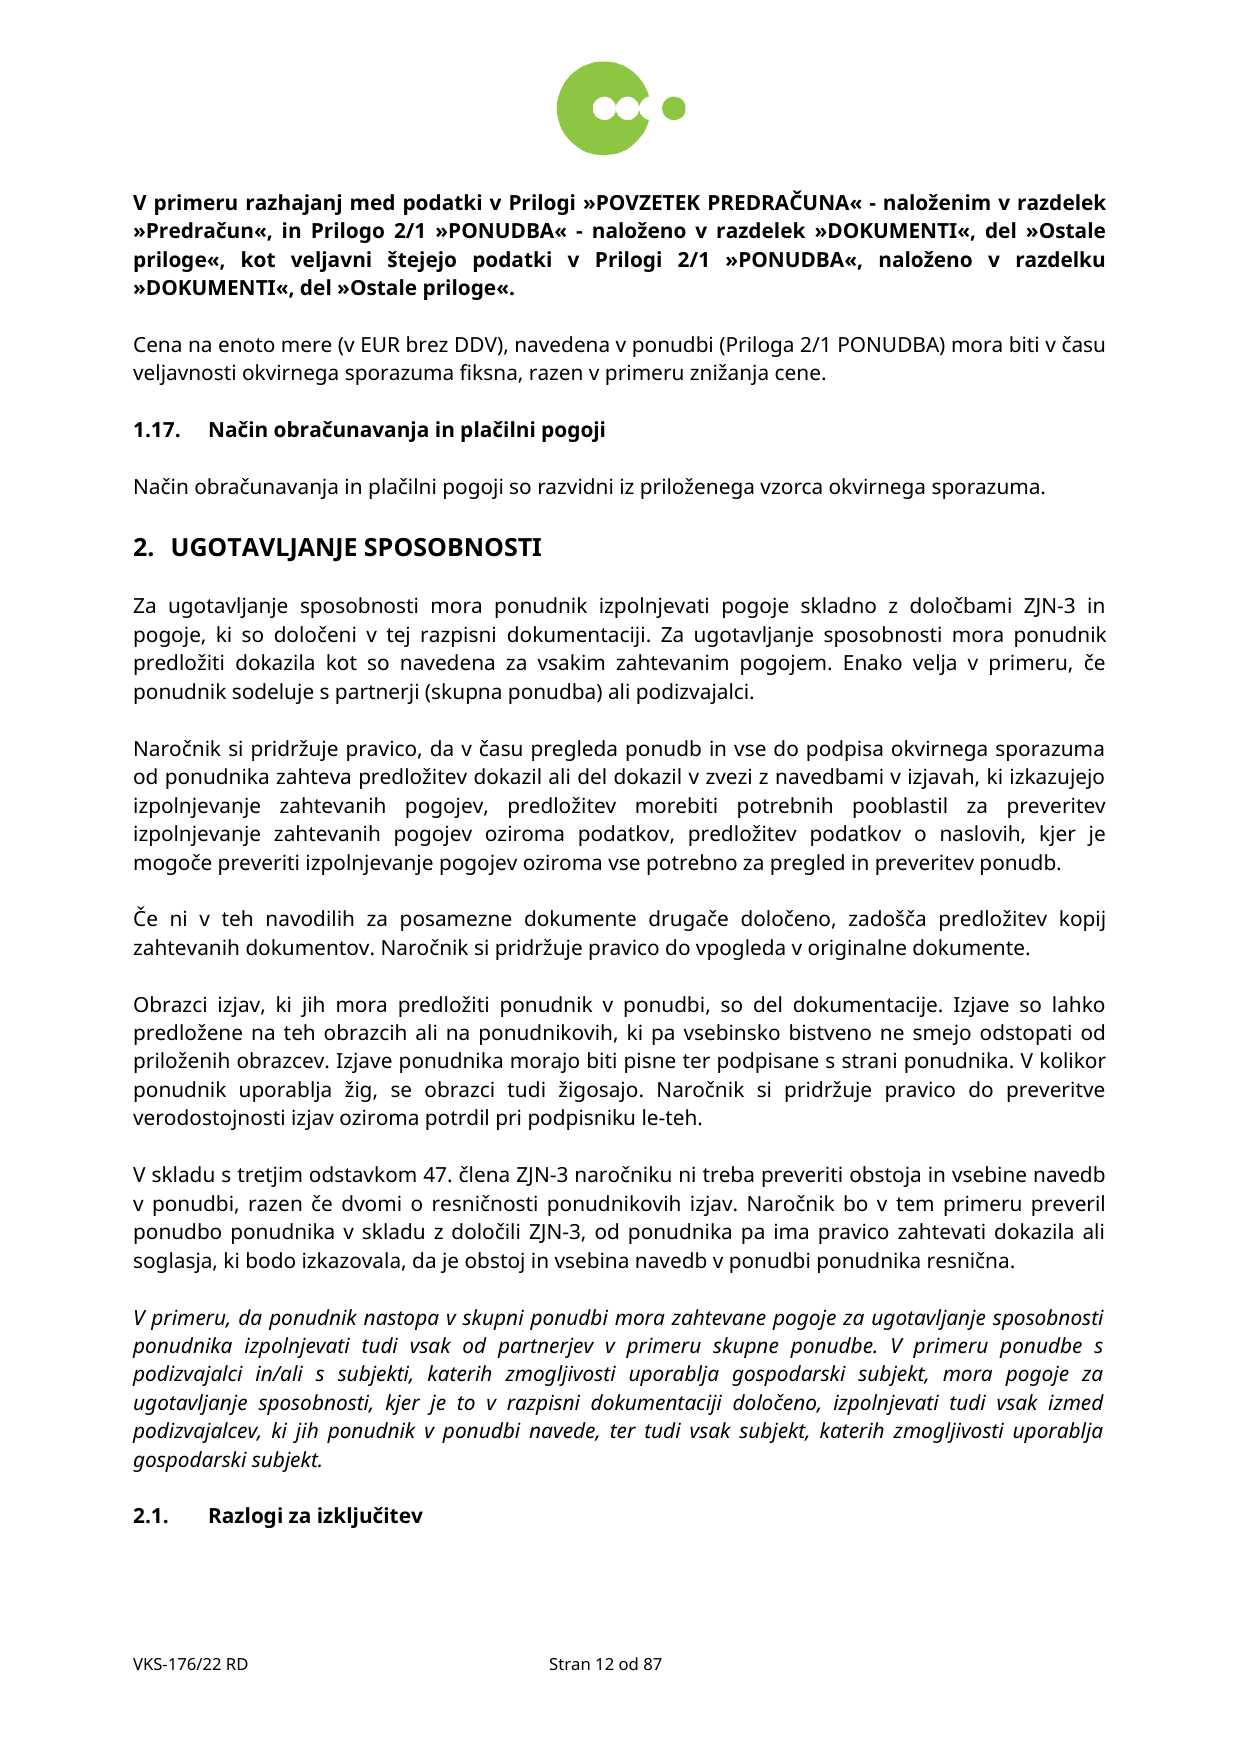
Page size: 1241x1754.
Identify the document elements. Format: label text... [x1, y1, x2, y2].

text Za ugotavljanje sposobnosti mora ponudnik izpolnjevati pogoje skladno z določbami ZJN-3 in pogoje, ki so določeni v tej razpisni dokumentaciji. Za ugotavljanje sposobnosti mora ponudnik predložiti dokazila kot so navedena za vsakim zahtevanim pogojem. Enako velja v primeru, če ponudnik sodeluje s partnerji (skupna ponudba) ali podizvajalci. [133, 592, 1107, 705]
text Način obračunavanja in plačilni pogoji so razvidni iz priloženega vzorca okvirnega sporazuma. [133, 472, 1107, 501]
text V skladu s tretjim odstavkom 47. člena ZJN-3 naročniku ni treba preveriti obstoja in vsebine navedb v ponudbi, razen če dvomi o resničnosti ponudnikovih izjav. Naročnik bo v tem primeru preveril ponudbo ponudnika v skladu z določili ZJN-3, od ponudnika pa ima pravico zahtevati dokazila ali soglasja, ki bodo izkazovala, da je obstoj in vsebina navedb v ponudbi ponudnika resnična. [133, 1160, 1107, 1274]
text Naročnik si pridržuje pravico, da v času pregleda ponudb in vse do podpisa okvirnega sporazuma od ponudnika zahteva predložitev dokazil ali del dokazil v zvezi z navedbami v izjavah, ki izkazujejo izpolnjevanje zahtevanih pogojev, predložitev morebiti potrebnih pooblastil za preveritev izpolnjevanje zahtevanih pogojev oziroma podatkov, predložitev podatkov o naslovih, kjer je mogoče preveriti izpolnjevanje pogojev oziroma vse potrebno za pregled in preveritev ponudb. [133, 734, 1107, 876]
list Razlogi za izključitev [133, 1502, 1107, 1530]
list UGOTAVLJANJE SPOSOBNOSTI [133, 529, 1107, 563]
text V primeru razhajanj med podatki v Prilogi »POVZETEK PREDRAČUNA« - naloženim v razdelek »Predračun«, in Prilogo 2/1 »PONUDBA« - naloženo v razdelek »DOKUMENTI«, del »Ostale priloge«, kot veljavni štejejo podatki v Prilogi 2/1 »PONUDBA«, naloženo v razdelku »DOKUMENTI«, del »Ostale priloge«. [133, 188, 1107, 302]
list Način obračunavanja in plačilni pogoji [133, 415, 1107, 444]
text Cena na enoto mere (v EUR brez DDV), navedena v ponudbi (Priloga 2/1 PONUDBA) mora biti v času veljavnosti okvirnega sporazuma fiksna, razen v primeru znižanja cene. [133, 330, 1107, 387]
text Obrazci izjav, ki jih mora predložiti ponudnik v ponudbi, so del dokumentacije. Izjave so lahko predložene na teh obrazcih ali na ponudnikovih, ki pa vsebinsko bistveno ne smejo odstopati od priloženih obrazcev. Izjave ponudnika morajo biti pisne ter podpisane s strani ponudnika. V kolikor ponudnik uporablja žig, se obrazci tudi žigosajo. Naročnik si pridržuje pravico do preveritve verodostojnosti izjav oziroma potrdil pri podpisniku le-teh. [133, 990, 1107, 1132]
text Če ni v teh navodilih za posamezne dokumente drugače določeno, zadošča predložitev kopij zahtevanih dokumentov. Naročnik si pridržuje pravico do vpogleda v originalne dokumente. [133, 904, 1107, 961]
text V primeru, da ponudnik nastopa v skupni ponudbi mora zahtevane pogoje za ugotavljanje sposobnosti ponudnika izpolnjevati tudi vsak od partnerjev v primeru skupne ponudbe. V primeru ponudbe s podizvajalci in/ali s subjekti, katerih zmogljivosti uporablja gospodarski subjekt, mora pogoje za ugotavljanje sposobnosti, kjer je to v razpisni dokumentaciji določeno, izpolnjevati tudi vsak izmed podizvajalcev, ki jih ponudnik v ponudbi navede, ter tudi vsak subjekt, katerih zmogljivosti uporablja gospodarski subjekt. [133, 1303, 1107, 1473]
